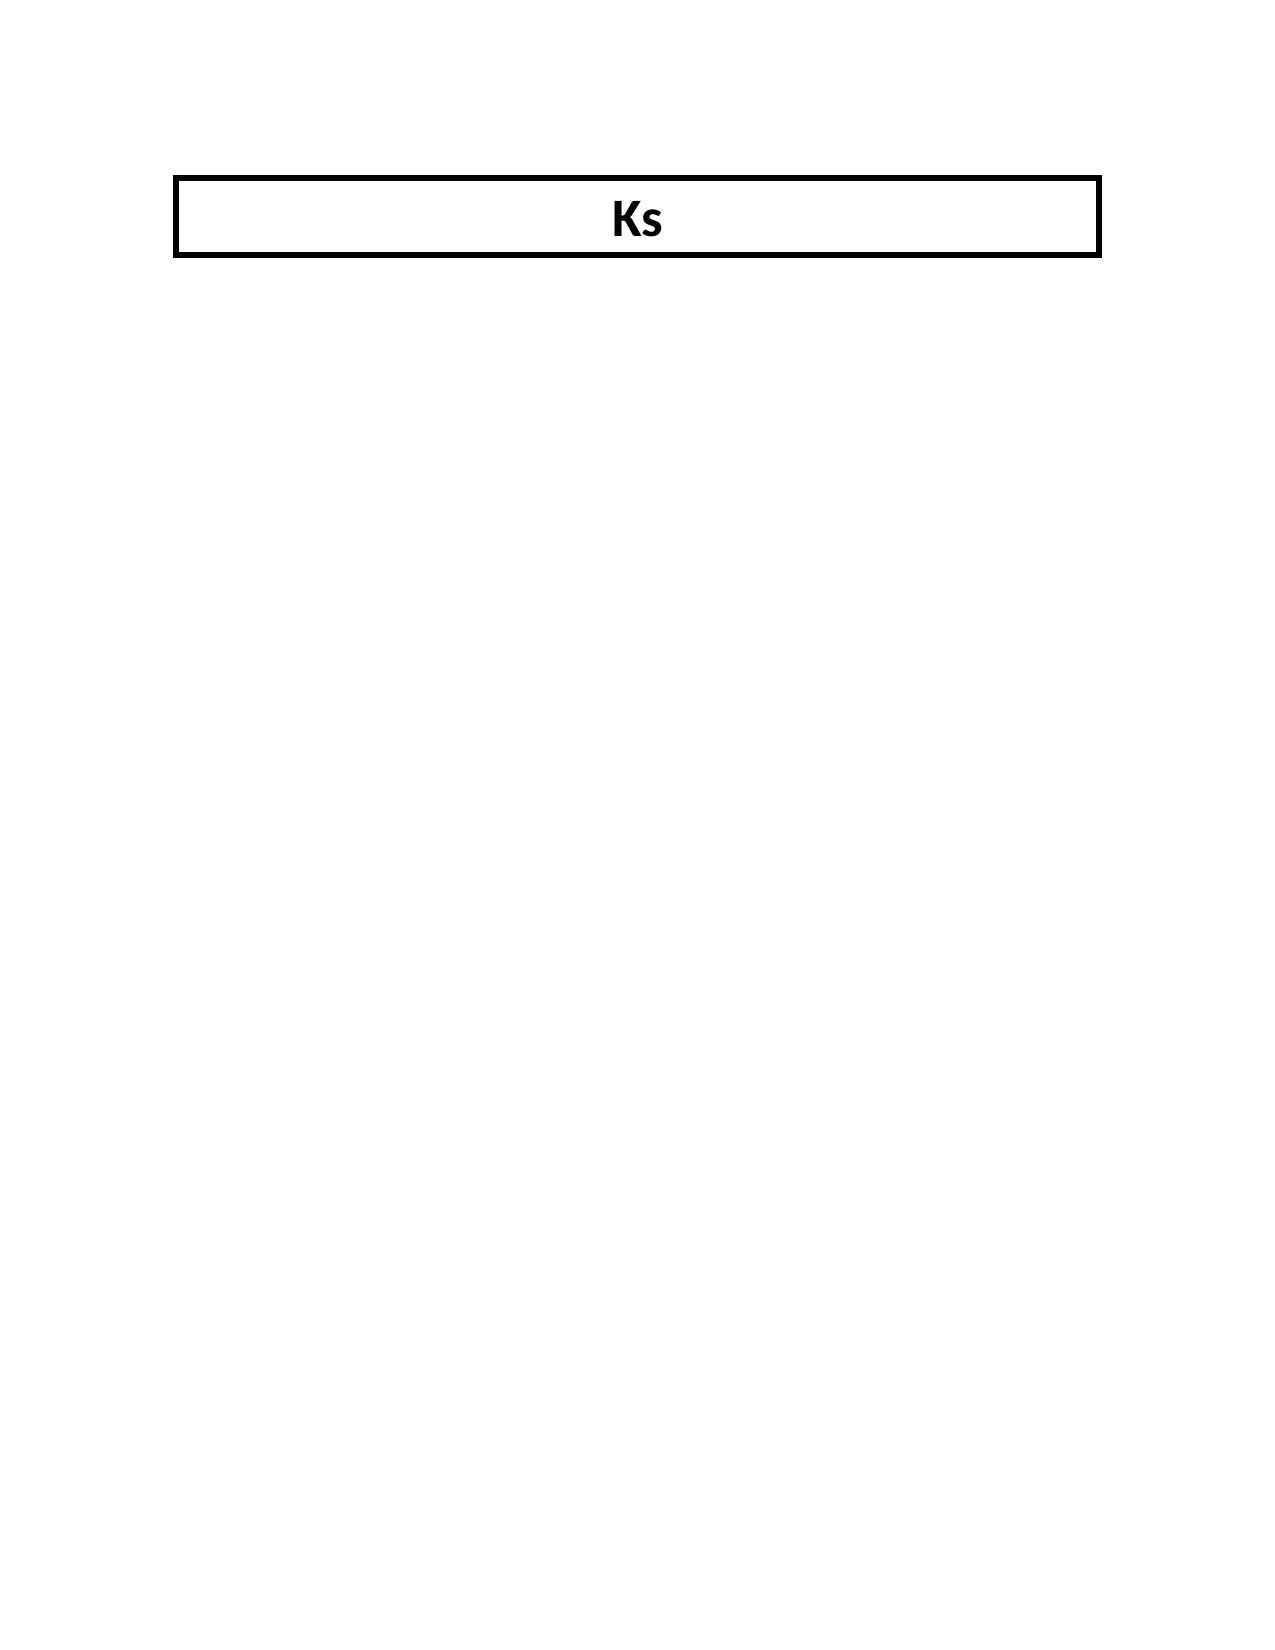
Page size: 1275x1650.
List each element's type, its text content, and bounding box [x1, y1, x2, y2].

subtitle Ks [179, 181, 1096, 252]
